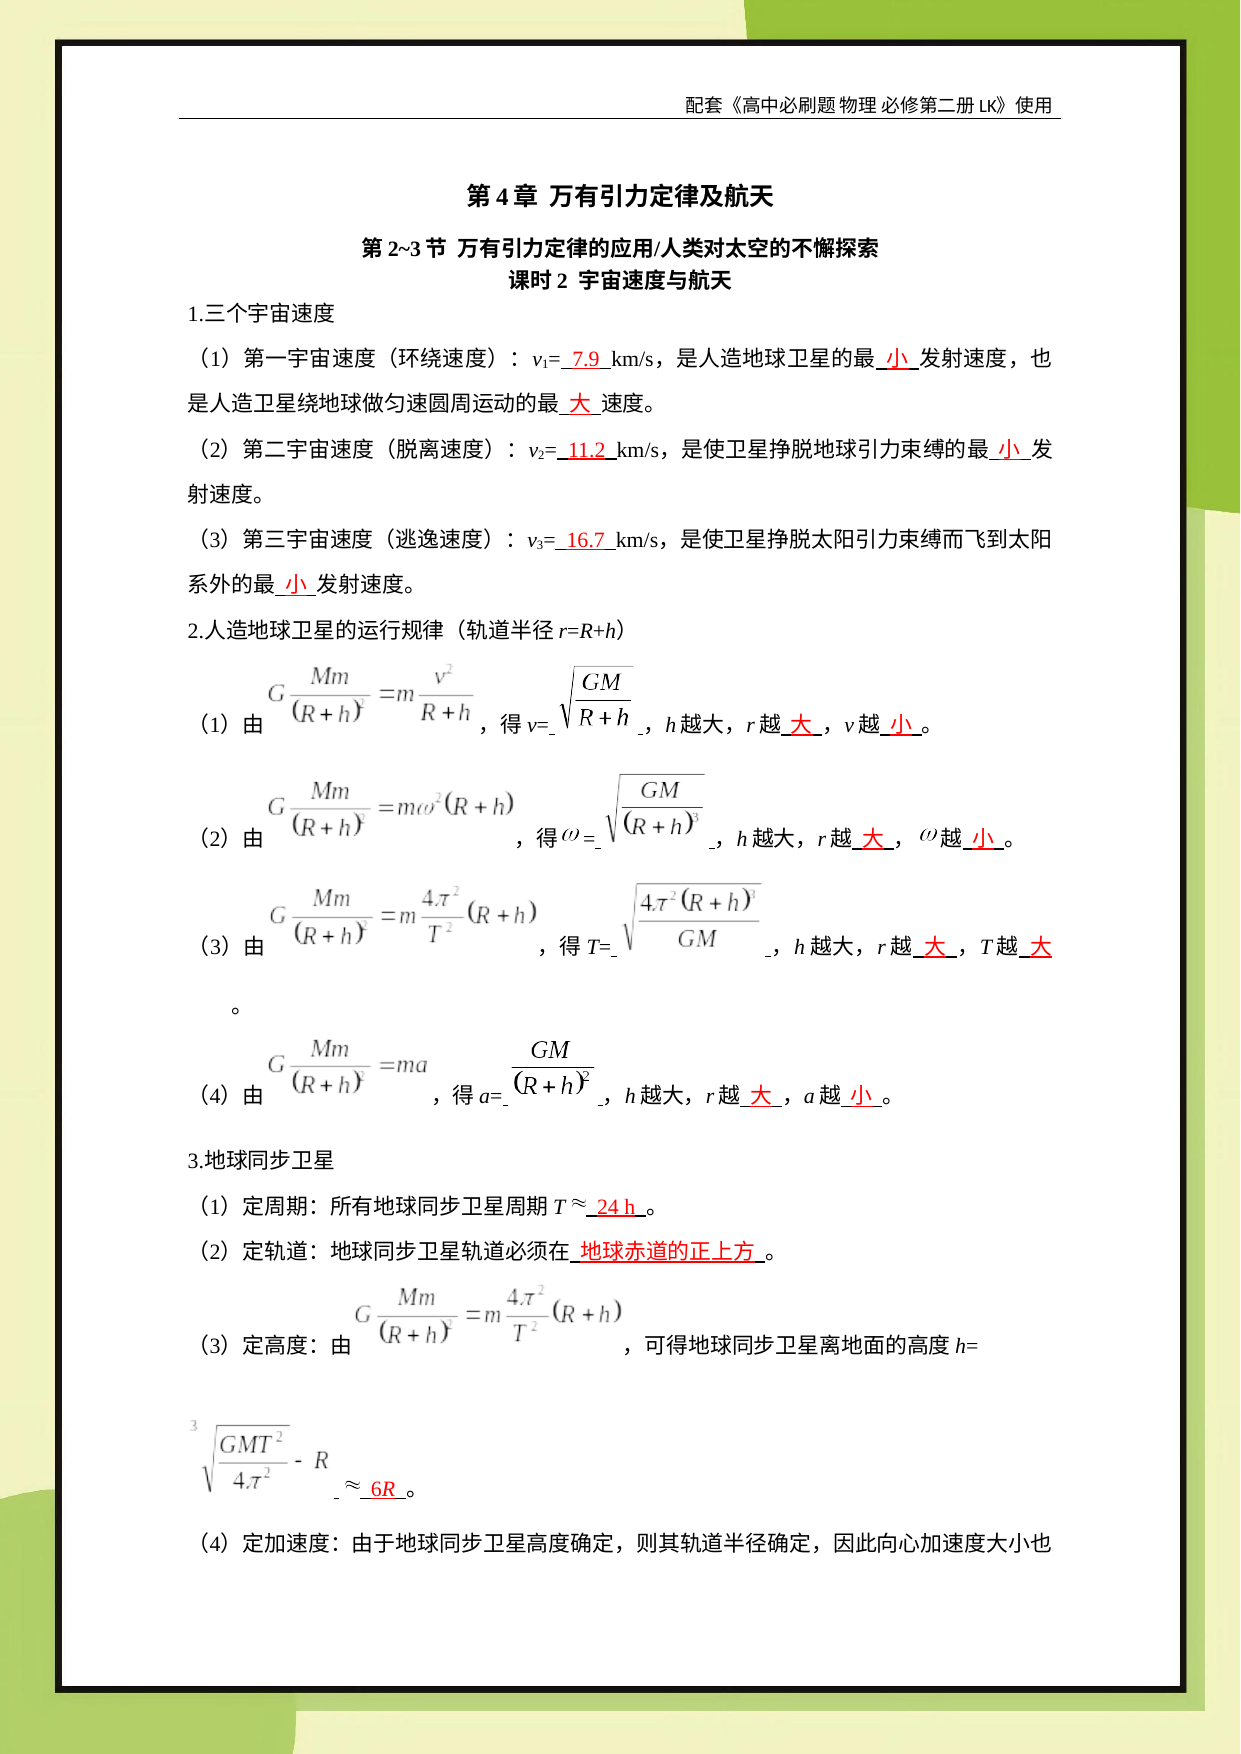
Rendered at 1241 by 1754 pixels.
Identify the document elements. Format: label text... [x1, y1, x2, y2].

text 第4章 万有引力定律及航天 [187, 162, 1053, 227]
text 3.地球同步卫星 [187, 1143, 1053, 1176]
text （1）由，得v= ，h越大，r越 大 ，v越 小 。 [187, 657, 1053, 755]
text （1）第一宇宙速度（环绕速度）：v1= 7.9 km/s，是人造地球卫星的最 小 发射速度，也是人造卫星绕地球做匀速圆周运动的最 大 速度。 [187, 341, 1053, 418]
text （1）定周期：所有地球同步卫星周期T 24 h 。 [187, 1188, 1053, 1221]
text （4）由，得a= ，h越大，r越 大 ，a越 小 。 [187, 1033, 1053, 1131]
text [187, 1278, 1053, 1558]
picture [0, 0, 1241, 1754]
text 课时2 宇宙速度与航天 [187, 263, 1053, 296]
text 1.三个宇宙速度 [187, 296, 1053, 328]
text （2）由，得= ，h越大，r越 大 ，越 小 。 [187, 767, 1053, 865]
text （2）定轨道：地球同步卫星轨道必须在 地球赤道的正上方 。 [187, 1233, 1053, 1266]
text 第2~3节 万有引力定律的应用/人类对太空的不懈探索 [187, 231, 1053, 263]
text 2.人造地球卫星的运行规律（轨道半径r=R+h） [187, 612, 1053, 645]
text （3）第三宇宙速度（逃逸速度）：v3= 16.7 km/s，是使卫星挣脱太阳引力束缚而飞到太阳系外的最 小 发射速度。 [187, 522, 1053, 599]
text （2）第二宇宙速度（脱离速度）：v2= 11.2 km/s，是使卫星挣脱地球引力束缚的最 小 发射速度。 [187, 431, 1053, 509]
text （3）由，得T= ，h越大，r越 大 ，T越 大 。 [187, 877, 1053, 1020]
